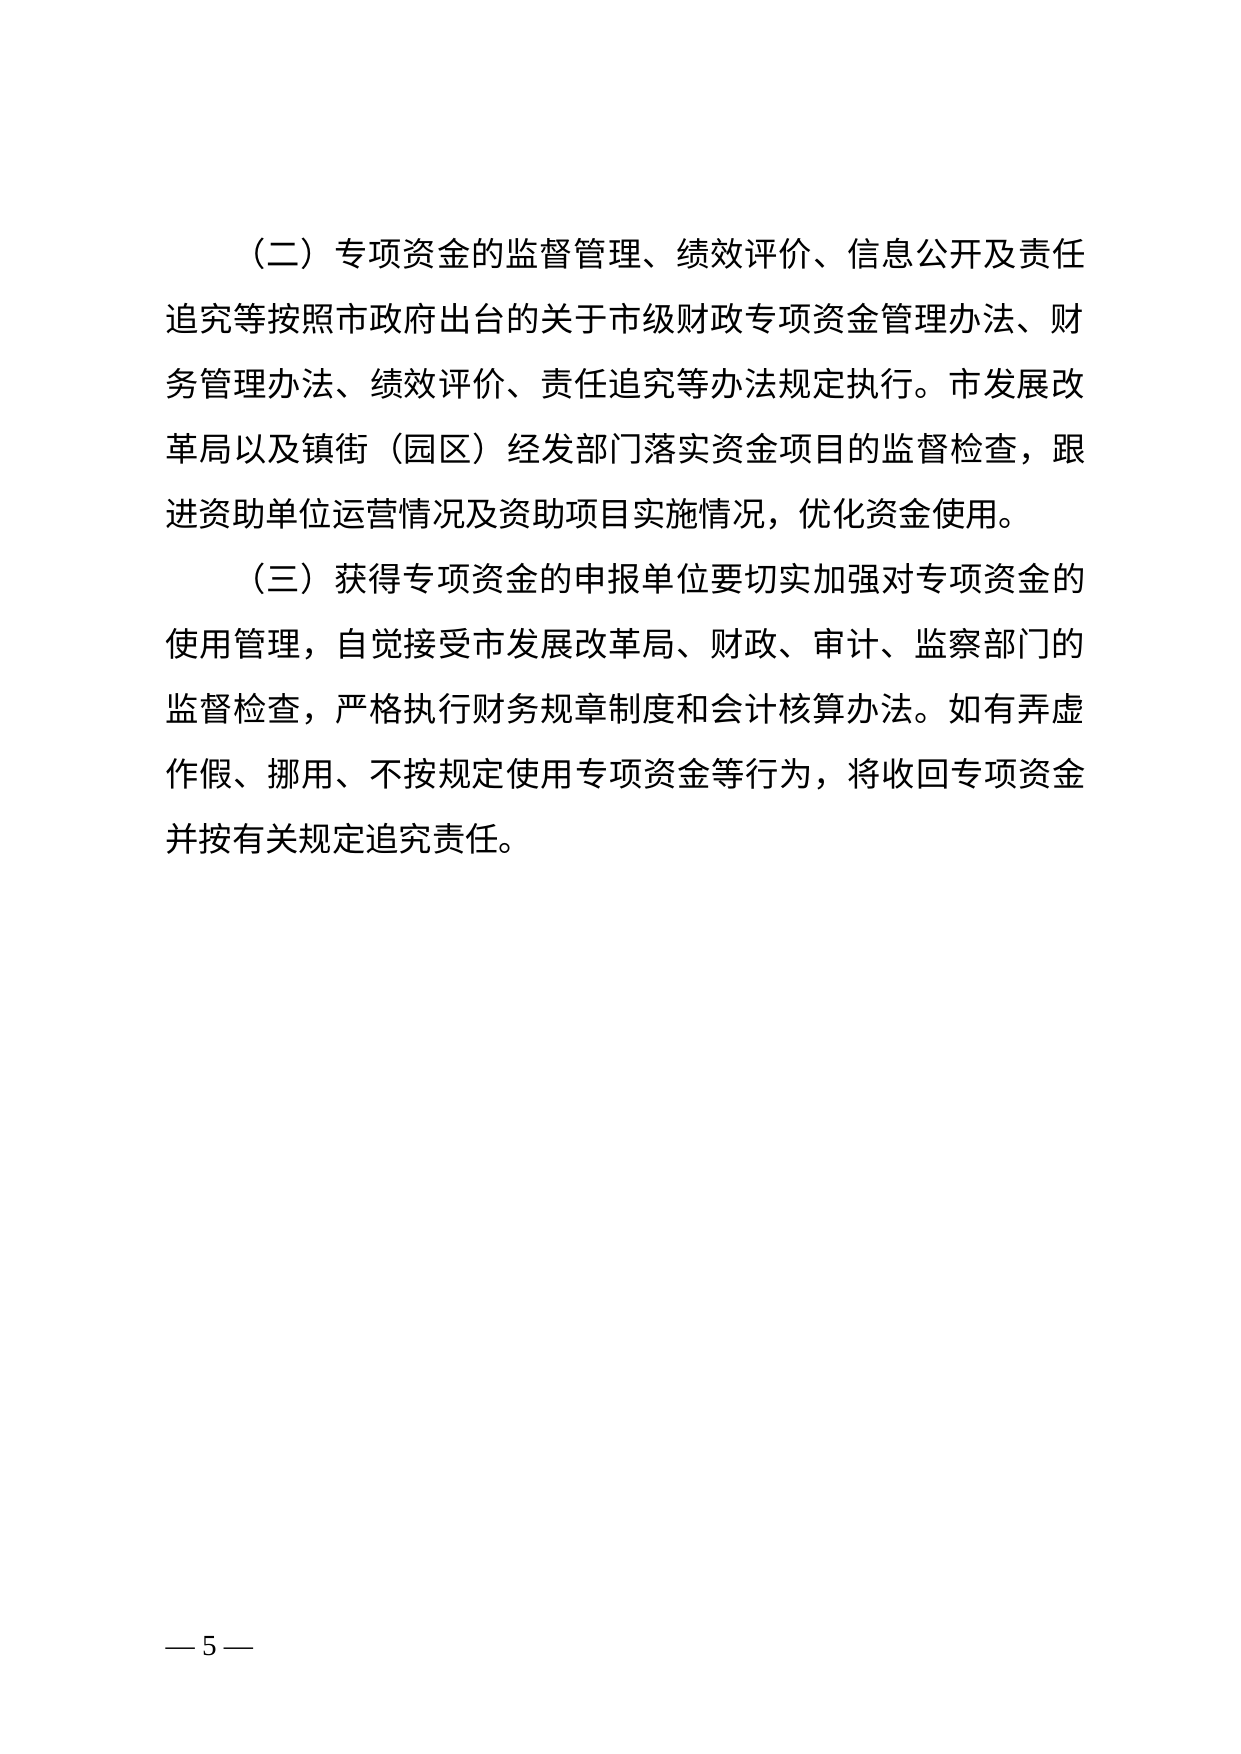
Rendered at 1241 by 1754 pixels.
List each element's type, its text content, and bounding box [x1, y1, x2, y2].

text （三）获得专项资金的申报单位要切实加强对专项资金的使用管理，自觉接受市发展改革局、财政、审计、监察部门的监督检查，严格执行财务规章制度和会计核算办法。如有弄虚作假、挪用、不按规定使用专项资金等行为，将收回专项资金并按有关规定追究责任。 [165, 544, 1087, 869]
text （二）专项资金的监督管理、绩效评价、信息公开及责任追究等按照市政府出台的关于市级财政专项资金管理办法、财务管理办法、绩效评价、责任追究等办法规定执行。市发展改革局以及镇街（园区）经发部门落实资金项目的监督检查，跟进资助单位运营情况及资助项目实施情况，优化资金使用。 [165, 219, 1087, 544]
